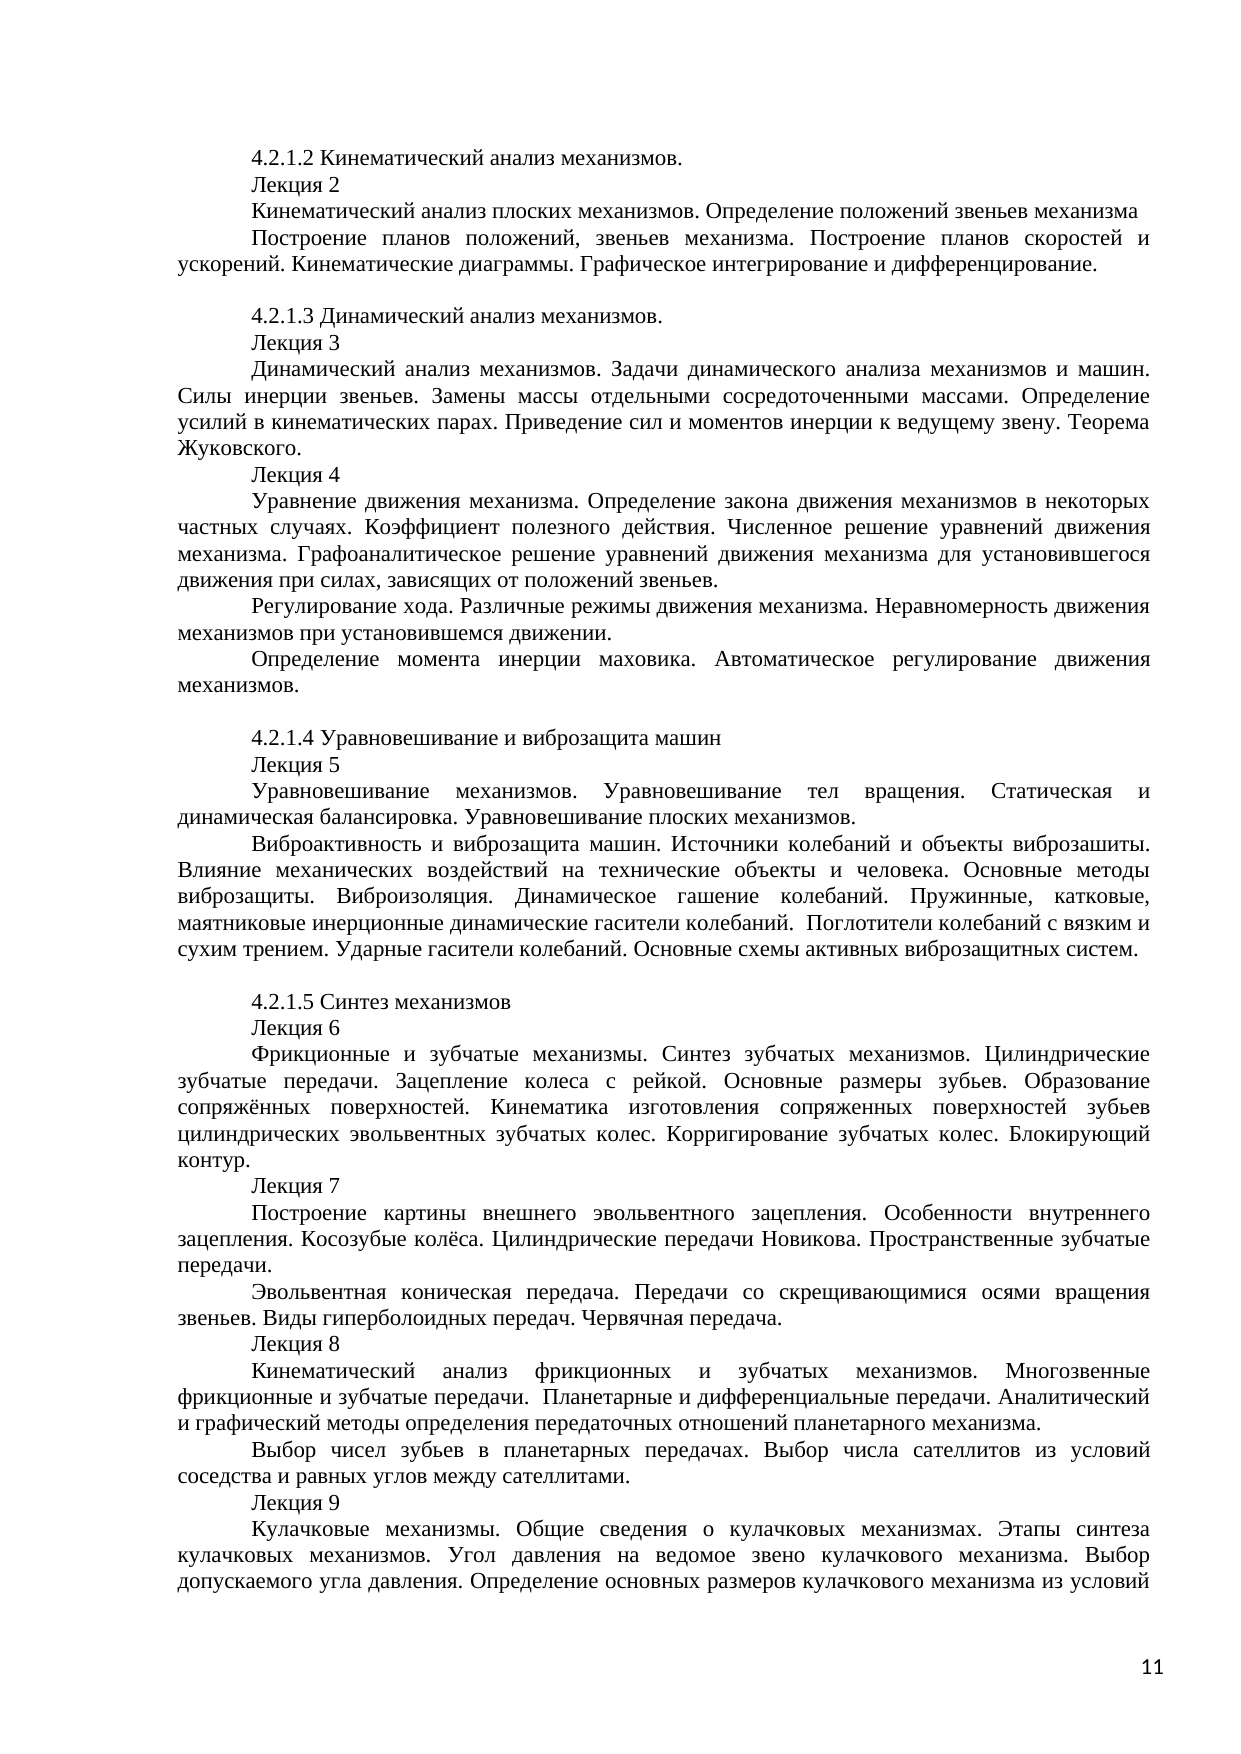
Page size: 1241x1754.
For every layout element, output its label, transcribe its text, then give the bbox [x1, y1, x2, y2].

text Уравновешивание механизмов. Уравновешивание тел вращения. Статическая и динамическая балансировка. Уравновешивание плоских механизмов. [177, 777, 1152, 830]
text Виброактивность и виброзащита машин. Источники колебаний и объекты виброзашиты. Влияние механических воздействий на технические объекты и человека. Основные методы виброзащиты. Виброизоляция. Динамическое гашение колебаний. Пружинные, катковые, маятниковые инерционные динамические гасители колебаний. Поглотители колебаний с вязким и сухим трением. Ударные гасители колебаний. Основные схемы активных виброзащитных систем. [177, 830, 1152, 961]
text Лекция 2 [177, 171, 1152, 197]
text Эвольвентная коническая передача. Передачи со скрещивающимися осями вращения звеньев. Виды гиперболоидных передач. Червячная передача. [177, 1278, 1152, 1330]
text 4.2.1.5 Синтез механизмов [177, 988, 1152, 1014]
text Построение картины внешнего эвольвентного зацепления. Особенности внутреннего зацепления. Косозубые колёса. Цилиндрические передачи Новикова. Пространственные зубчатые передачи. [177, 1199, 1152, 1278]
text Фрикционные и зубчатые механизмы. Синтез зубчатых механизмов. Цилиндрические зубчатые передачи. Зацепление колеса с рейкой. Основные размеры зубьев. Образование сопряжённых поверхностей. Кинематика изготовления сопряженных поверхностей зубьев цилиндрических эвольвентных зубчатых колес. Корригирование зубчатых колес. Блокирующий контур. [177, 1041, 1152, 1172]
text 4.2.1.4 Уравновешивание и виброзащита машин [177, 724, 1152, 751]
text Лекция 9 [177, 1488, 1152, 1515]
text Лекция 8 [177, 1330, 1152, 1357]
text Кинематический анализ плоских механизмов. Определение положений звеньев механизма [177, 197, 1152, 223]
text Лекция 5 [177, 751, 1152, 777]
text Лекция 6 [177, 1014, 1152, 1041]
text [177, 1515, 1152, 1594]
text 4.2.1.3 Динамический анализ механизмов. [177, 303, 1152, 329]
text Построение планов положений, звеньев механизма. Построение планов скоростей и ускорений. Кинематические диаграммы. Графическое интегрирование и дифференцирование. [177, 223, 1152, 276]
text Определение момента инерции маховика. Автоматическое регулирование движения механизмов. [177, 645, 1152, 698]
text Уравнение движения механизма. Определение закона движения механизмов в некоторых частных случаях. Коэффициент полезного действия. Численное решение уравнений движения механизма. Графоаналитическое решение уравнений движения механизма для установившегося движения при силах, зависящих от положений звеньев. [177, 487, 1152, 592]
text Кинематический анализ фрикционных и зубчатых механизмов. Многозвенные фрикционные и зубчатые передачи. Планетарные и дифференциальные передачи. Аналитический и графический методы определения передаточных отношений планетарного механизма. [177, 1357, 1152, 1436]
text Выбор чисел зубьев в планетарных передачах. Выбор числа сателлитов из условий соседства и равных углов между сателлитами. [177, 1436, 1152, 1488]
text Динамический анализ механизмов. Задачи динамического анализа механизмов и машин. Силы инерции звеньев. Замены массы отдельными сосредоточенными массами. Определение усилий в кинематических парах. Приведение сил и моментов инерции к ведущему звену. Теорема Жуковского. [177, 355, 1152, 461]
text 4.2.1.2 Кинематический анализ механизмов. [177, 144, 1152, 171]
text Лекция 7 [177, 1172, 1152, 1199]
text Лекция 4 [177, 461, 1152, 487]
text Лекция 3 [177, 329, 1152, 355]
text Регулирование хода. Различные режимы движения механизма. Неравномерность движения механизмов при установившемся движении. [177, 592, 1152, 645]
